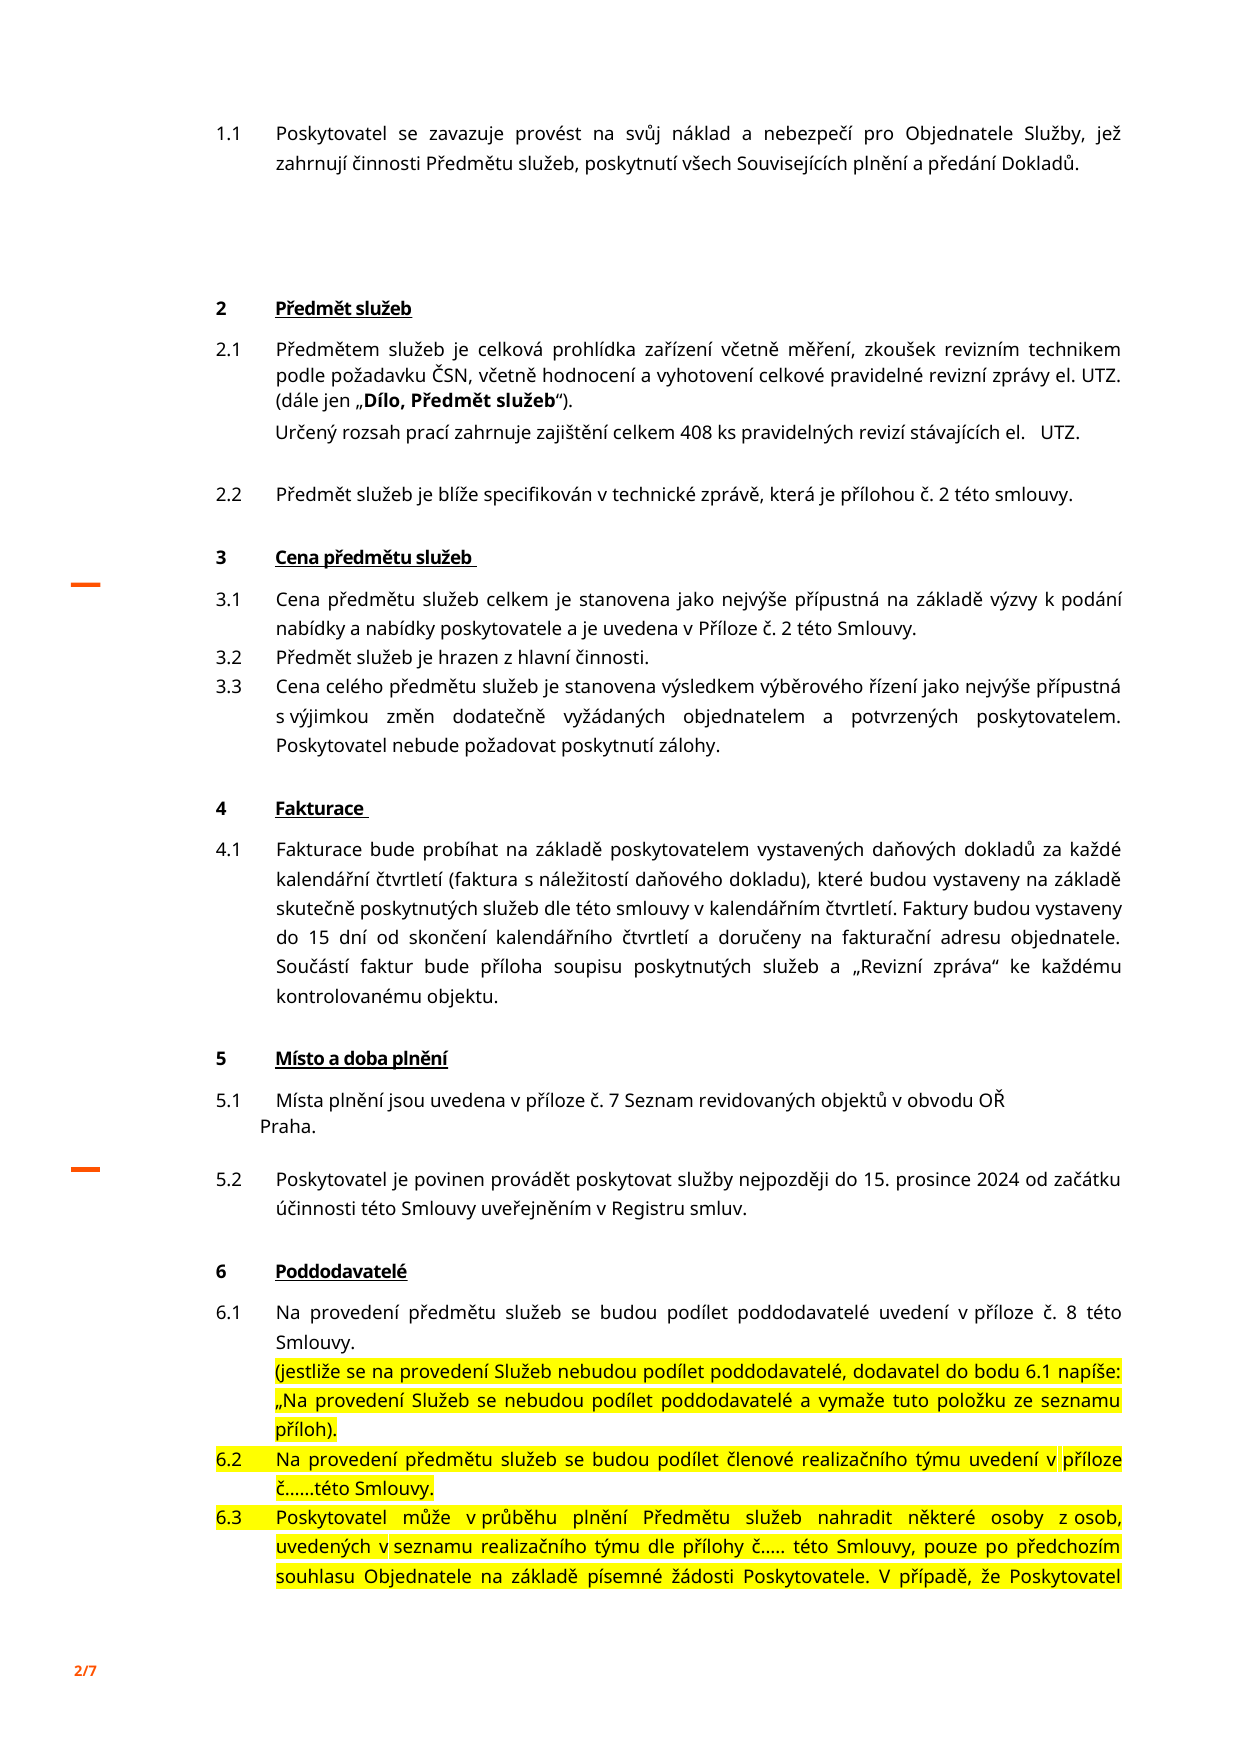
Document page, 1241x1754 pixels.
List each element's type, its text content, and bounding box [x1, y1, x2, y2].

subtitle Poskytovatel je povinen provádět poskytovat služby nejpozději do 15. prosince 2024 od začátku účinnosti této Smlouvy uveřejněním v Registru smluv. [216, 1166, 1122, 1221]
subtitle Místo a doba plnění [216, 1046, 1122, 1071]
subtitle Poddodavatelé [216, 1258, 1122, 1283]
subtitle Předmět služeb [216, 295, 1122, 320]
subtitle Fakturace bude probíhat na základě poskytovatelem vystavených daňových dokladů za každé kalendářní čtvrtletí (faktura s náležitostí daňového dokladu), které budou vystaveny na základě skutečně poskytnutých služeb dle této smlouvy v kalendářním čtvrtletí. Faktury budou vystaveny do 15 dní od skončení kalendářního čtvrtletí a doručeny na fakturační adresu objednatele. Součástí faktur bude příloha soupisu poskytnutých služeb a „Revizní zpráva“ ke každému kontrolovanému objektu. [216, 837, 1122, 1009]
subtitle Na provedení předmětu služeb se budou podílet členové realizačního týmu uvedení v příloze č……této Smlouvy. [216, 1446, 1122, 1501]
text (jestliže se na provedení Služeb nebudou podílet poddodavatelé, dodavatel do bodu 6.1 napíše: „Na provedení Služeb se nebudou podílet poddodavatelé a vymaže tuto položku ze seznamu příloh). [275, 1413, 1122, 1442]
subtitle Cena předmětu služeb [216, 544, 1122, 570]
subtitle Cena celého předmětu služeb je stanovena výsledkem výběrového řízení jako nejvýše přípustná s výjimkou změn dodatečně vyžádaných objednatelem a potvrzených poskytovatelem. Poskytovatel nebude požadovat poskytnutí zálohy. [216, 674, 1122, 758]
subtitle Cena předmětu služeb celkem je stanovena jako nejvýše přípustná na základě výzvy k podání nabídky a nabídky poskytovatele a je uvedena v Příloze č. 2 této Smlouvy. [216, 586, 1122, 641]
text Určený rozsah prací zahrnuje zajištění celkem 408 ks pravidelných revizí stávajících el. UTZ. [275, 419, 1122, 445]
subtitle Předmětem služeb je celková prohlídka zařízení včetně měření, zkoušek revizním technikem podle požadavku ČSN, včetně hodnocení a vyhotovení celkové pravidelné revizní zprávy el. UTZ. (dále jen „Dílo, Předmět služeb“). [216, 337, 1122, 413]
subtitle Místa plnění jsou uvedena v příloze č. 7 Seznam revidovaných objektů v obvodu OŘ [216, 1087, 1122, 1113]
subtitle Na provedení předmětu služeb se budou podílet poddodavatelé uvedení v příloze č. 8 této Smlouvy. [216, 1300, 1122, 1354]
text Praha. [216, 1113, 1122, 1138]
subtitle Předmět služeb je blíže specifikován v technické zprávě, která je přílohou č. 2 této smlouvy. [216, 482, 1122, 507]
subtitle Fakturace [216, 795, 1122, 821]
subtitle Předmět služeb je hrazen z hlavní činnosti. [216, 644, 1122, 670]
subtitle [216, 1530, 1122, 1589]
subtitle Poskytovatel se zavazuje provést na svůj náklad a nebezpečí pro Objednatele Služby, jež zahrnují činnosti Předmětu služeb, poskytnutí všech Souvisejících plnění a předání Dokladů. [216, 121, 1122, 175]
